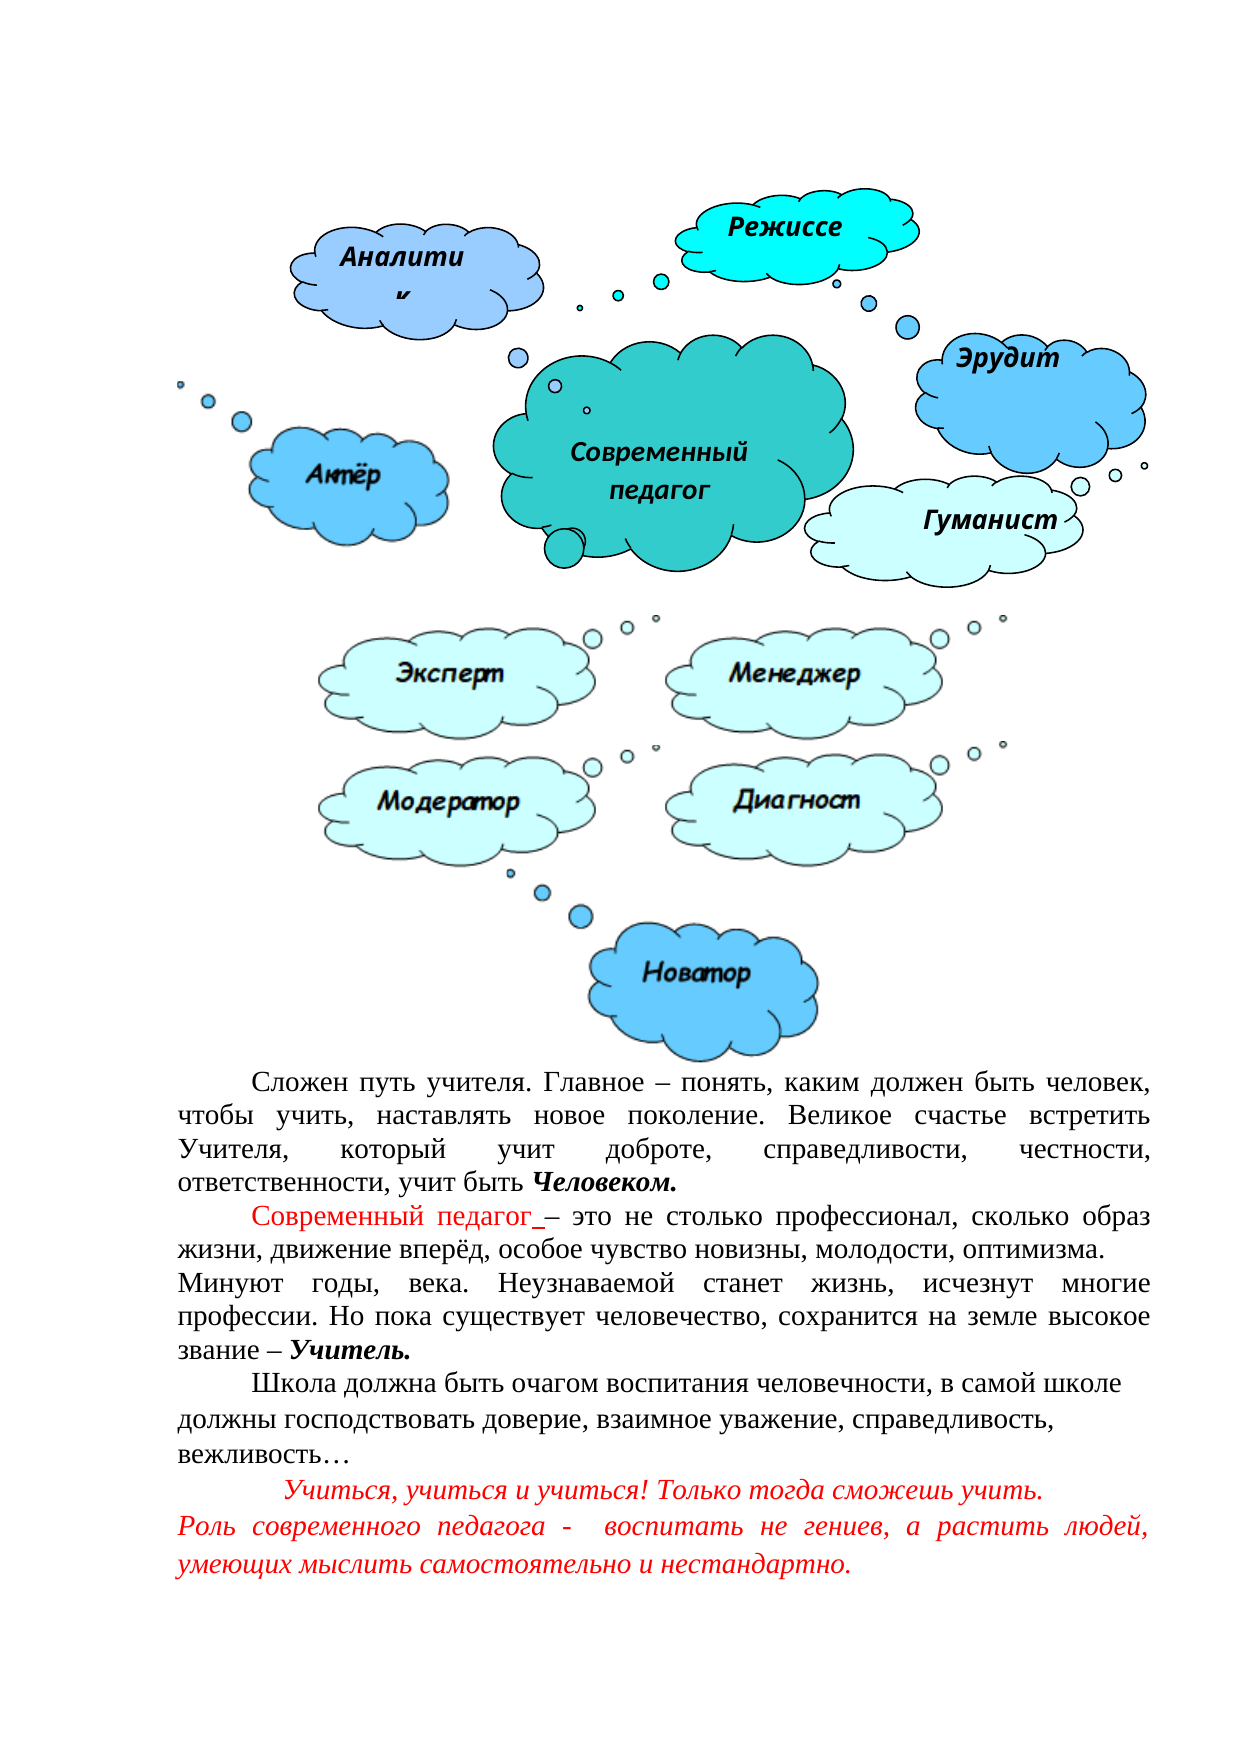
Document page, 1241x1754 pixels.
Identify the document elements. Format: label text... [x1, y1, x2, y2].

picture [177, 381, 453, 549]
text Современный педагог – это не столько профессионал, сколько образ жизни, движение вперёд, особое чувство новизны, молодости, оптимизма. [177, 1198, 1152, 1265]
text Школа должна быть очагом воспитания человечности, в самой школе должны господствовать доверие, взаимное уважение, справедливость, вежливость… [177, 1366, 1152, 1470]
text Учиться, учиться и учиться! Только тогда сможешь учить. [177, 1472, 1152, 1506]
text Роль современного педагога - воспитать не гениев, а растить людей, умеющих мыслить самостоятельно и нестандартно. [177, 1508, 1152, 1580]
text Минуют годы, века. Неузнаваемой станет жизнь, исчезнут многие профессии. Но пока существует человечество, сохранится на земле высокое звание – Учитель. [177, 1265, 1152, 1366]
picture [317, 615, 1012, 1064]
text Сложен путь учителя. Главное – понять, каким должен быть человек, чтобы учить, наставлять новое поколение. Великое счастье встретить Учителя, который учит доброте, справедливости, честности, ответственности, учит быть Человеком. [177, 1064, 1152, 1198]
